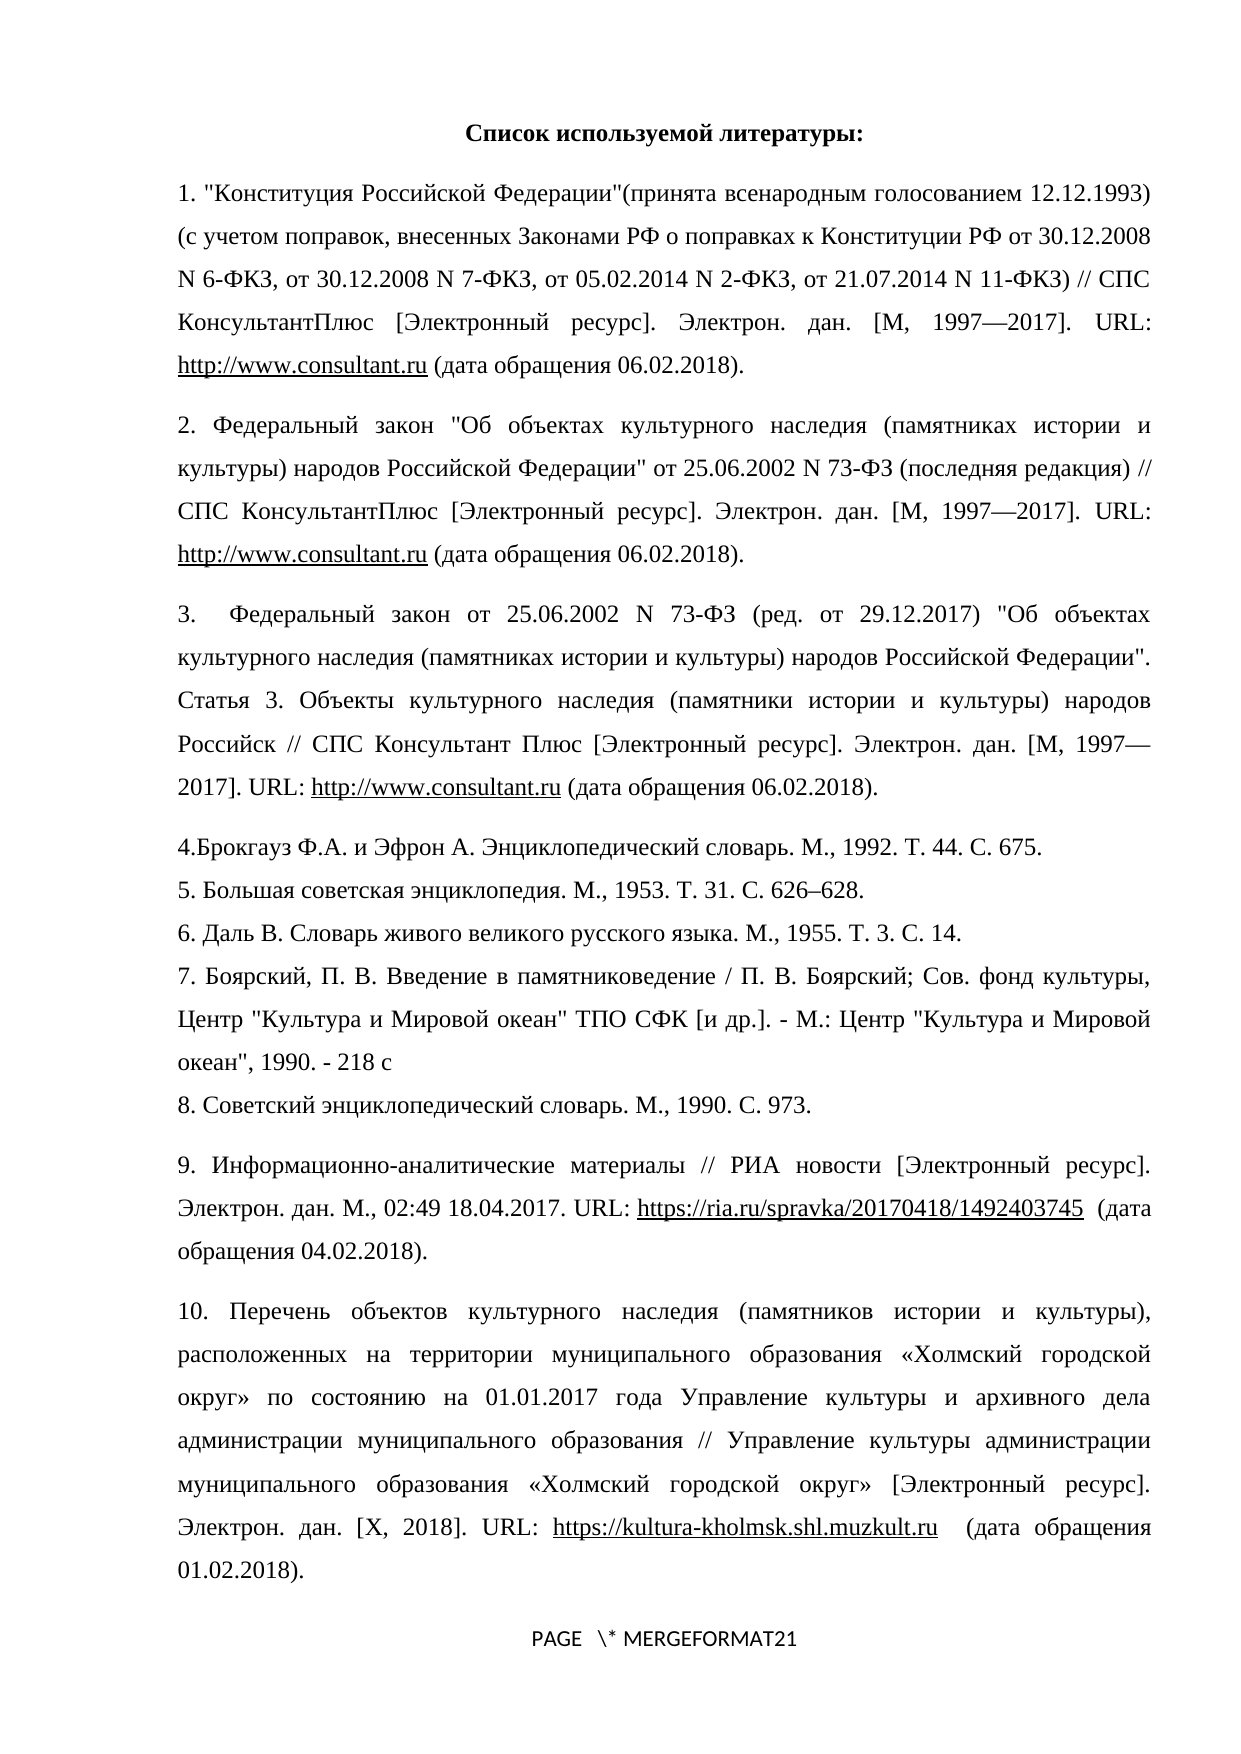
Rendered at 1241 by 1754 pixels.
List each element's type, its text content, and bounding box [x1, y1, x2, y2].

text 7. Боярский, П. В. Введение в памятниковедение / П. В. Боярский; Сов. фонд культуры, Центр "Культура и Мировой океан" ТПО СФК [и др.]. - М.: Центр "Культура и Мировой океан", 1990. - 218 с [177, 961, 1152, 1076]
text 3. Федеральный закон от 25.06.2002 N 73-ФЗ (ред. от 29.12.2017) "Об объектах культурного наследия (памятниках истории и культуры) народов Российской Федерации". Статья 3. Объекты культурного наследия (памятники истории и культуры) народов Российск // СПС Консультант Плюс [Электронный ресурс]. Электрон. дан. [М, 1997—2017]. URL: http://www.consultant.ru (дата обращения 06.02.2018). [177, 599, 1152, 801]
text 6. Даль В. Словарь живого великого русского языка. М., 1955. Т. 3. С. 14. [177, 918, 1152, 947]
text 4.Брокгауз Ф.А. и Эфрон А. Энциклопедический словарь. М., 1992. Т. 44. С. 675. [177, 832, 1152, 860]
text 5. Большая советская энциклопедия. М., 1953. Т. 31. С. 626–628. [177, 875, 1152, 903]
text 10. Перечень объектов культурного наследия (памятников истории и культуры), расположенных на территории муниципального образования «Холмский городской округ» по состоянию на 01.01.2017 года Управление культуры и архивного дела администрации муниципального образования // Управление культуры администрации муниципального образования «Холмский городской округ» [Электронный ресурс]. Электрон. дан. [Х, 2018]. URL: https://kultura-kholmsk.shl.muzkult.ru (дата обращения 01.02.2018). [177, 1296, 1152, 1584]
text 9. Информационно-аналитические материалы // РИА новости [Электронный ресурс]. Электрон. дан. М., 02:49 18.04.2017. URL: https://ria.ru/spravka/20170418/1492403745 (дата обращения 04.02.2018). [177, 1150, 1152, 1265]
text 1. "Конституция Российской Федерации"(принята всенародным голосованием 12.12.1993) (с учетом поправок, внесенных Законами РФ о поправках к Конституции РФ от 30.12.2008 N 6-ФКЗ, от 30.12.2008 N 7-ФКЗ, от 05.02.2014 N 2-ФКЗ, от 21.07.2014 N 11-ФКЗ) // СПС КонсультантПлюс [Электронный ресурс]. Электрон. дан. [М, 1997—2017]. URL: http://www.consultant.ru (дата обращения 06.02.2018). [177, 178, 1152, 379]
text 8. Советский энциклопедический словарь. М., 1990. С. 973. [177, 1090, 1152, 1119]
text 2. Федеральный закон "Об объектах культурного наследия (памятниках истории и культуры) народов Российской Федерации" от 25.06.2002 N 73-ФЗ (последняя редакция) // СПС КонсультантПлюс [Электронный ресурс]. Электрон. дан. [М, 1997—2017]. URL: http://www.consultant.ru (дата обращения 06.02.2018). [177, 410, 1152, 568]
text Список используемой литературы: [177, 118, 1152, 147]
